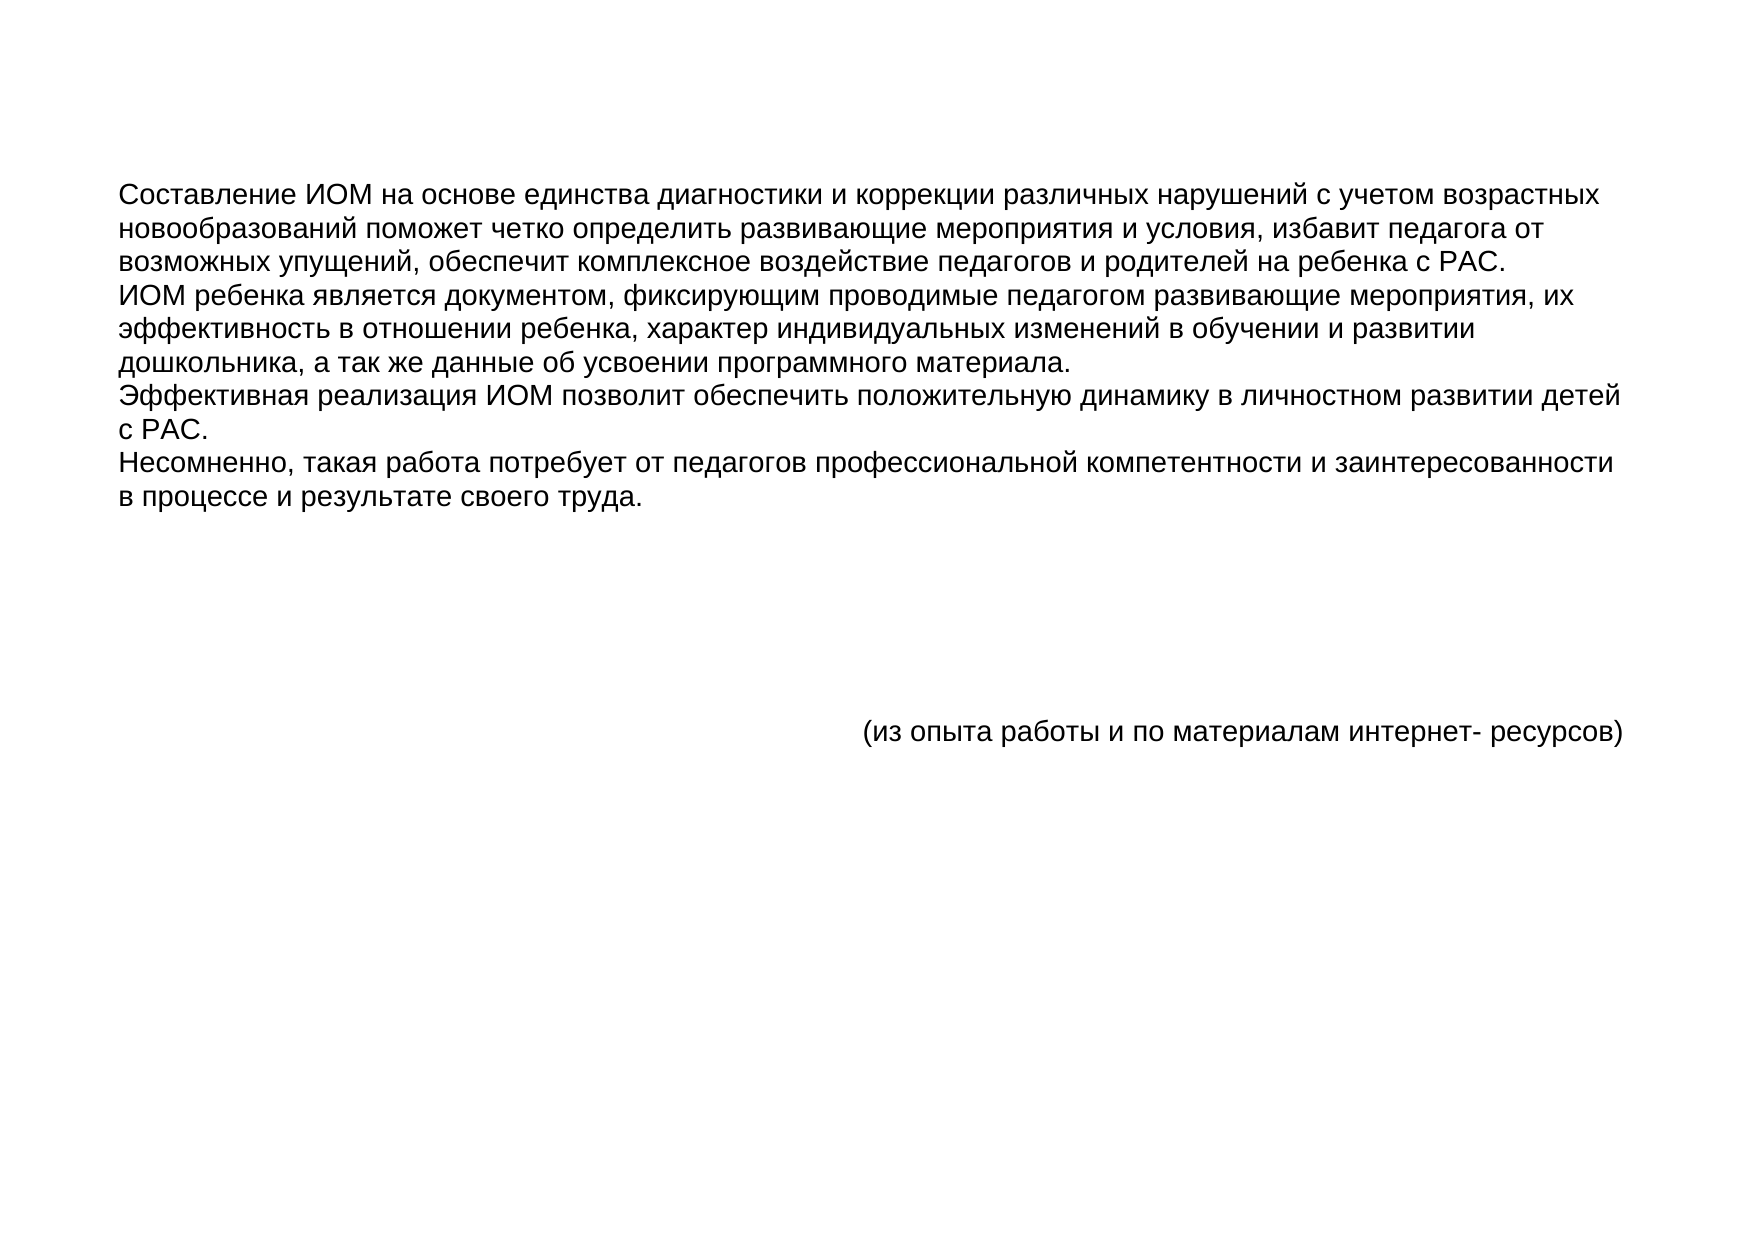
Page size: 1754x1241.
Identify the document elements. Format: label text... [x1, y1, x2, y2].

text ИОМ ребенка является документом, фиксирующим проводимые педагогом развивающие мероприятия, их эффективность в отношении ребенка, характер индивидуальных изменений в обучении и развитии дошкольника, а так же данные об усвоении программного материала. [118, 278, 1636, 378]
text Несомненно, такая работа потребует от педагогов профессиональной компетентности и заинтересованности в процессе и результате своего труда. [118, 446, 1636, 513]
text Составление ИОМ на основе единства диагностики и коррекции различных нарушений с учетом возрастных новообразований поможет четко определить развивающие мероприятия и условия, избавит педагога от возможных упущений, обеспечит комплексное воздействие педагогов и родителей на ребенка с РАС. [118, 177, 1636, 278]
text (из опыта работы и по материалам интернет- ресурсов) [118, 714, 1636, 747]
text Эффективная реализация ИОМ позволит обеспечить положительную динамику в личностном развитии детей с РАС. [118, 378, 1636, 446]
